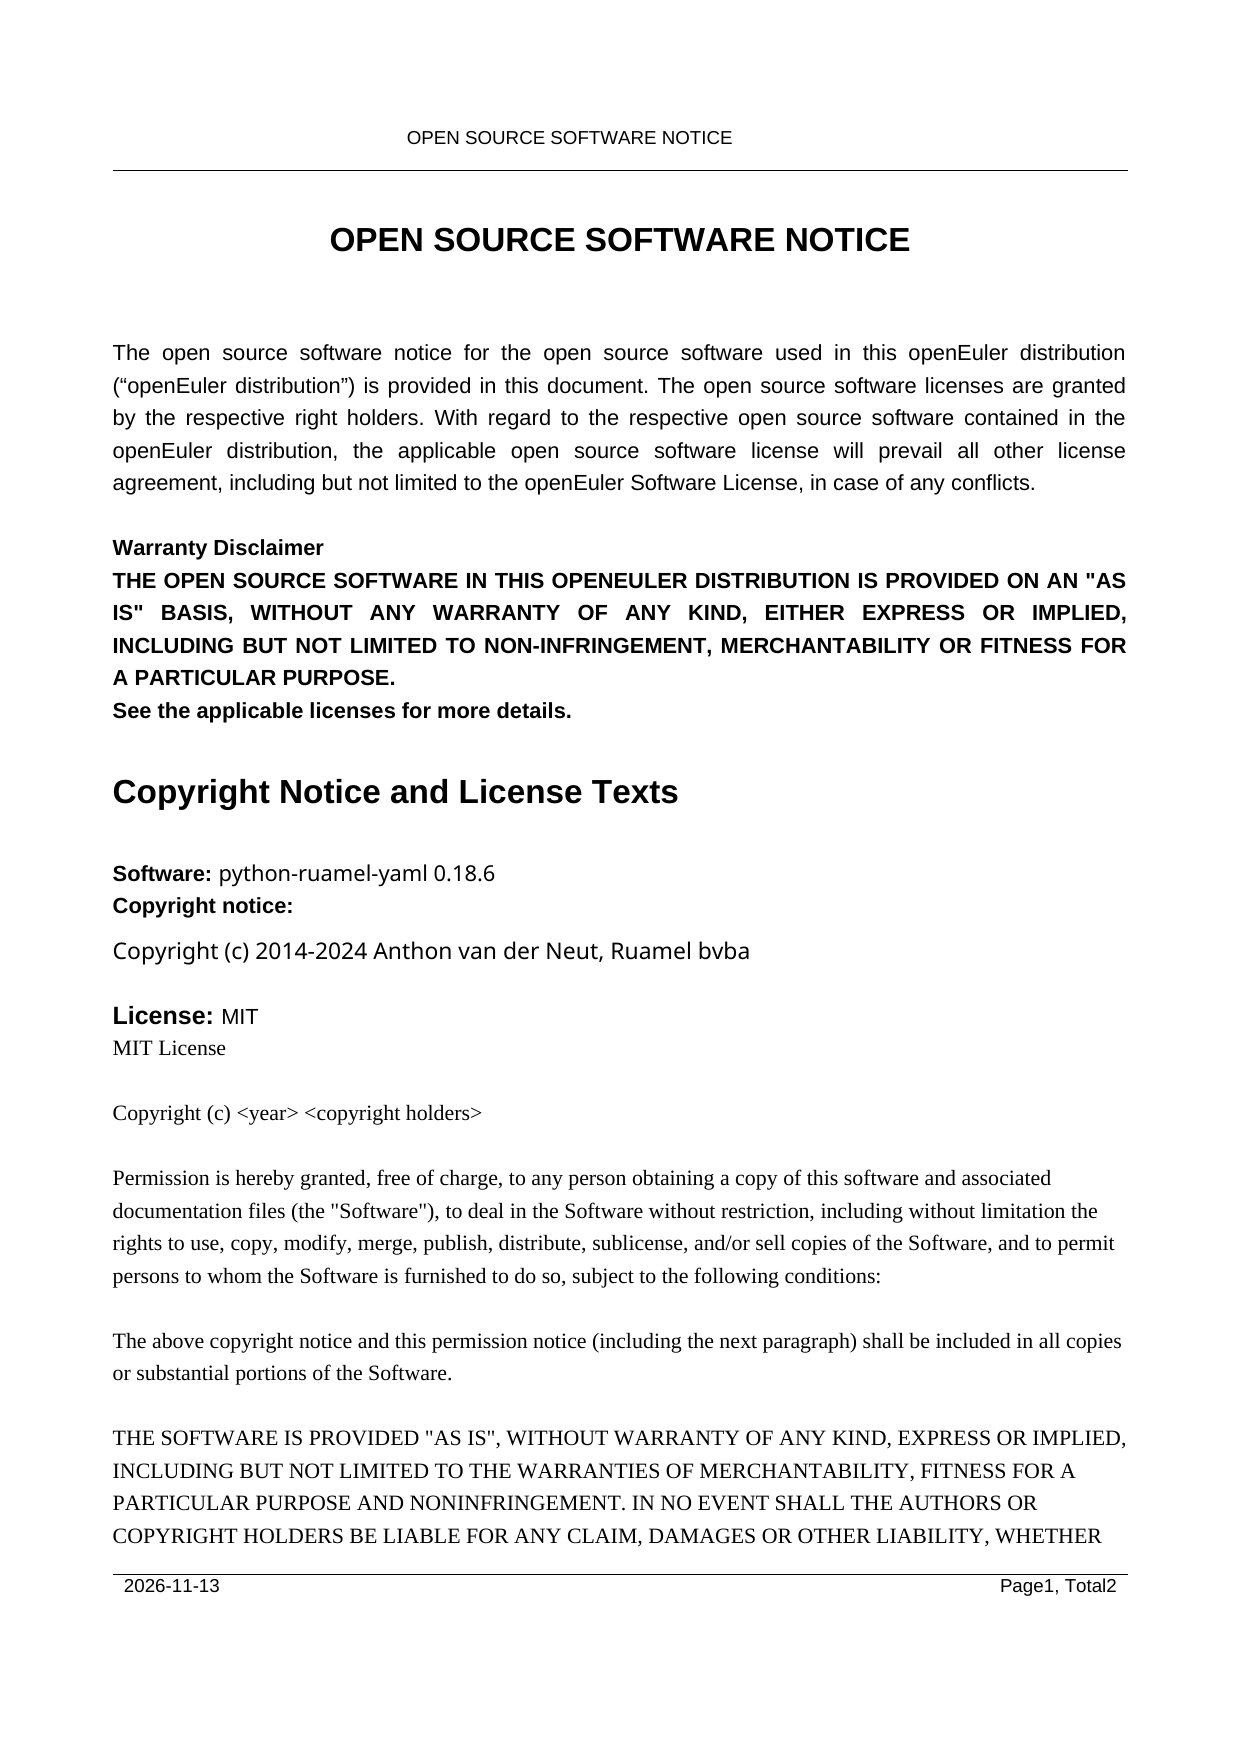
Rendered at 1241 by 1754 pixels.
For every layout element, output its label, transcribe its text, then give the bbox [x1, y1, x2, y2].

text Warranty Disclaimer [112, 531, 1128, 564]
text License: MIT [112, 999, 1128, 1031]
text Copyright (c) 2014-2024 Anthon van der Neut, Ruamel bvba [112, 934, 1128, 999]
title Software: python-ruamel-yaml 0.18.6 [112, 856, 1128, 889]
text Copyright notice: [112, 889, 1128, 921]
text Copyright Notice and License Texts [112, 759, 1128, 824]
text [112, 1031, 1128, 1551]
text The open source software notice for the open source software used in this openEuler distribution (“openEuler distribution”) is provided in this document. The open source software licenses are granted by the respective right holders. With regard to the respective open source software contained in the openEuler distribution, the applicable open source software license will prevail all other license agreement, including but not limited to the openEuler Software License, in case of any conflicts. [112, 336, 1128, 499]
text THE OPEN SOURCE SOFTWARE IN THIS OPENEULER DISTRIBUTION IS PROVIDED ON AN "AS IS" BASIS, WITHOUT ANY WARRANTY OF ANY KIND, EITHER EXPRESS OR IMPLIED, INCLUDING BUT NOT LIMITED TO NON-INFRINGEMENT, MERCHANTABILITY OR FITNESS FOR A PARTICULAR PURPOSE. See the applicable licenses for more details. [112, 564, 1128, 726]
text OPEN SOURCE SOFTWARE NOTICE [112, 206, 1128, 271]
